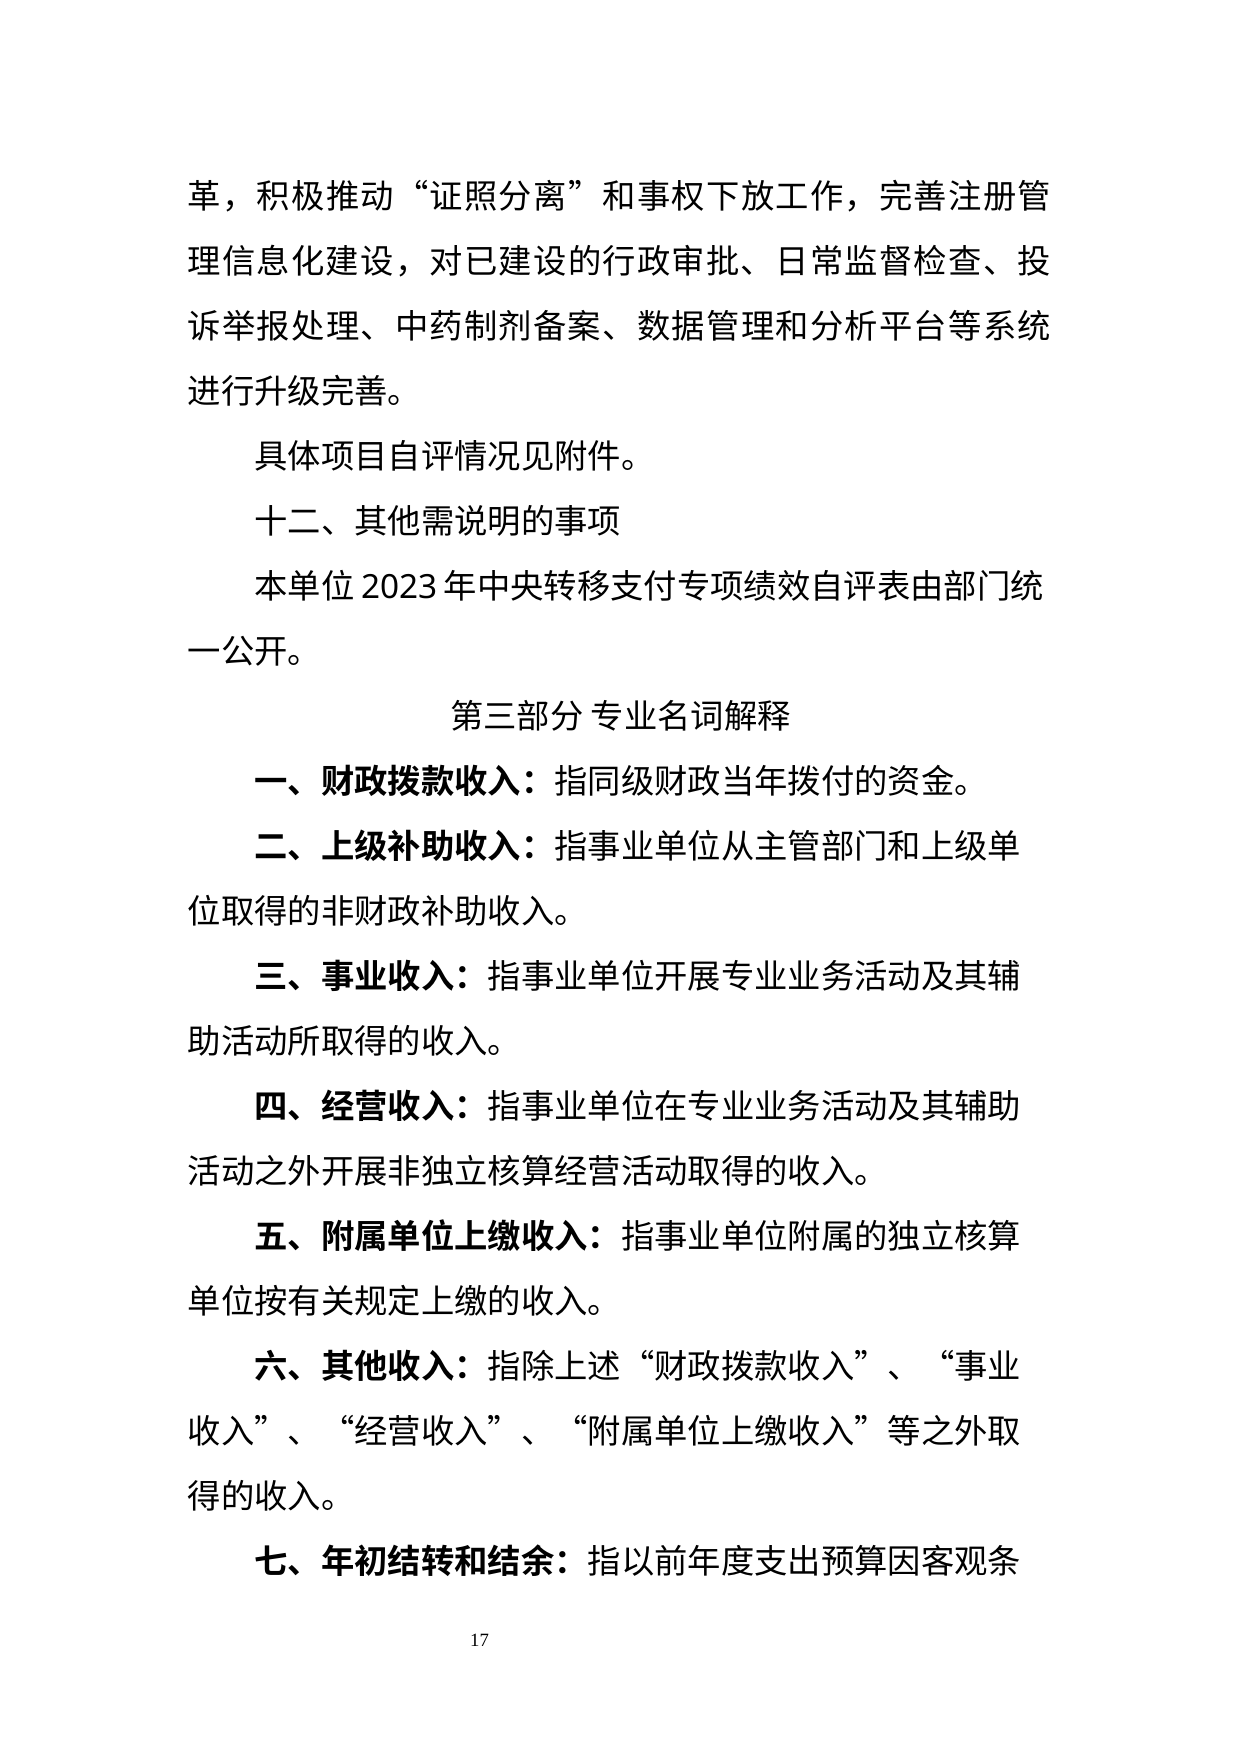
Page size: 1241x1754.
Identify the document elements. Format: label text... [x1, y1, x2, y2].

text 四、经营收入：指事业单位在专业业务活动及其辅助活动之外开展非独立核算经营活动取得的收入。 [187, 1072, 1053, 1202]
text 五、附属单位上缴收入：指事业单位附属的独立核算单位按有关规定上缴的收入。 [187, 1202, 1053, 1332]
text 一、财政拨款收入：指同级财政当年拨付的资金。 [187, 747, 1053, 812]
text 具体项目自评情况见附件。 [187, 422, 1053, 487]
text 第三部分 专业名词解释 [187, 682, 1053, 747]
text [187, 1527, 1053, 1592]
text 二、上级补助收入：指事业单位从主管部门和上级单位取得的非财政补助收入。 [187, 812, 1053, 942]
text 六、其他收入：指除上述“财政拨款收入”、“事业收入”、“经营收入”、“附属单位上缴收入”等之外取得的收入。 [187, 1332, 1053, 1527]
text 本单位2023年中央转移支付专项绩效自评表由部门统一公开。 [187, 552, 1053, 682]
text 三、事业收入：指事业单位开展专业业务活动及其辅助活动所取得的收入。 [187, 942, 1053, 1072]
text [187, 162, 1053, 422]
text 十二、其他需说明的事项 [187, 487, 1053, 552]
